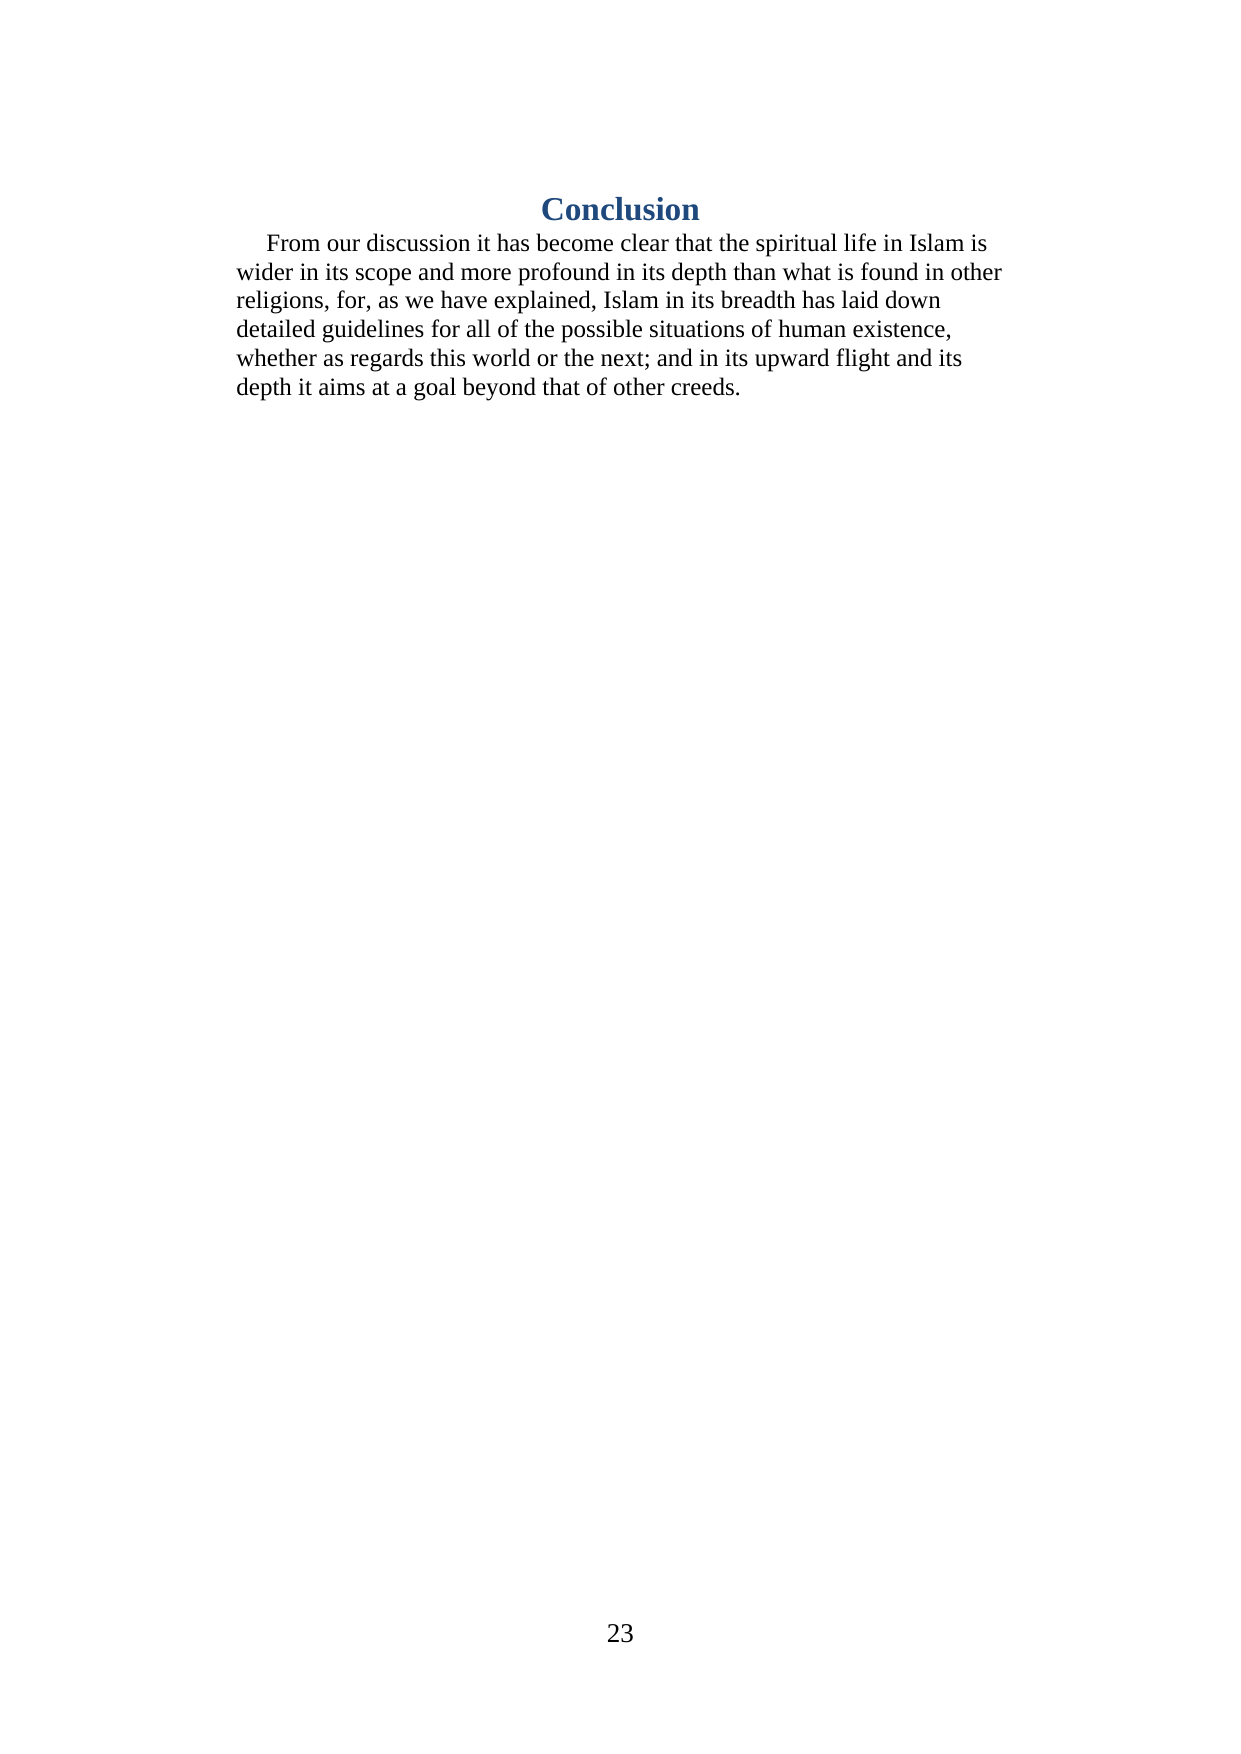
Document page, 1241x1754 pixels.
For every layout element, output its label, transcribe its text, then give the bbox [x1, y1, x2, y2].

text From our discussion it has become clear that the spiritual life in Islam is wider in its scope and more profound in its depth than what is found in other religions, for, as we have explained, Islam in its breadth has laid down detailed guidelines for all of the possible situations of human existence, whether as regards this world or the next; and in its upward flight and its depth it aims at a goal beyond that of other creeds. [236, 228, 1004, 401]
subtitle Conclusion [236, 190, 1004, 228]
